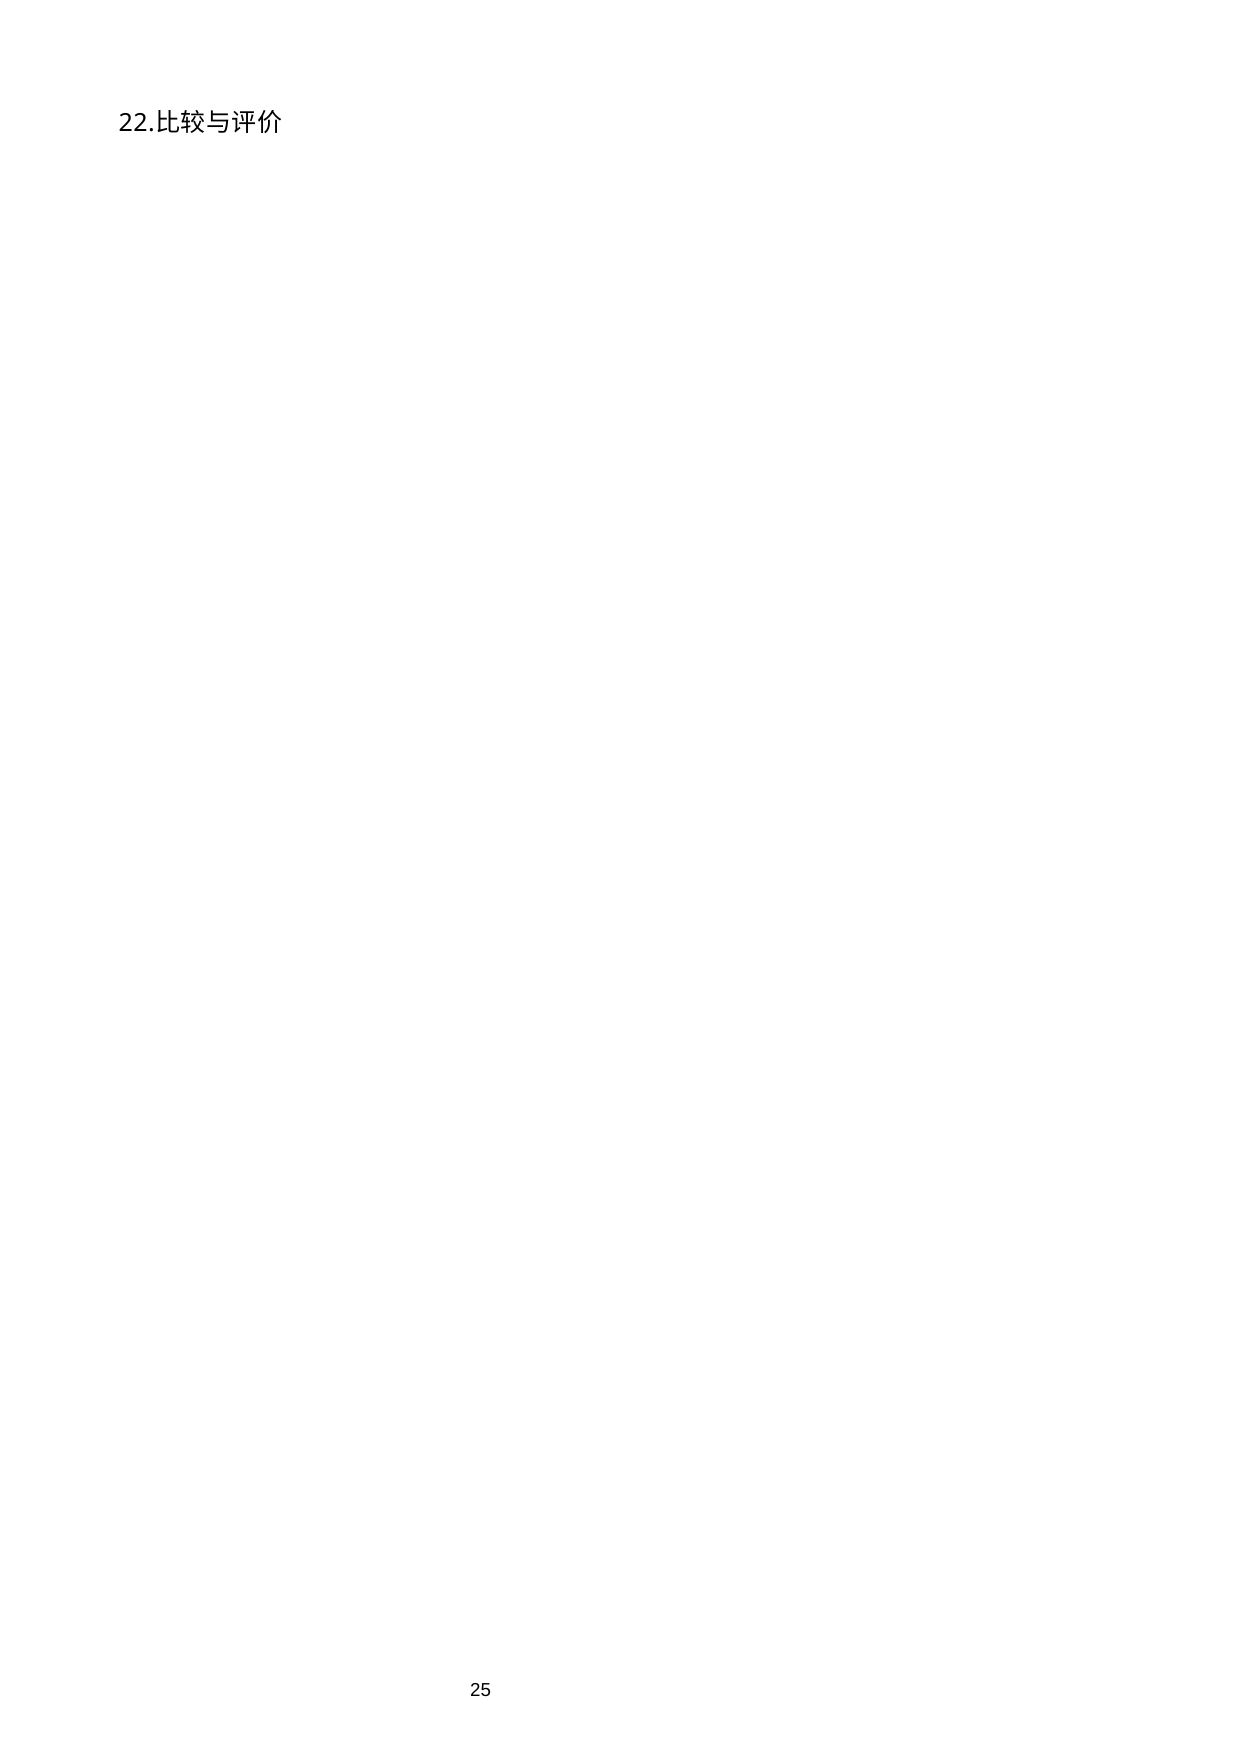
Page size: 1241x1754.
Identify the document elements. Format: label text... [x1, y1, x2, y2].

text 22.比较与评价 [118, 106, 1122, 138]
